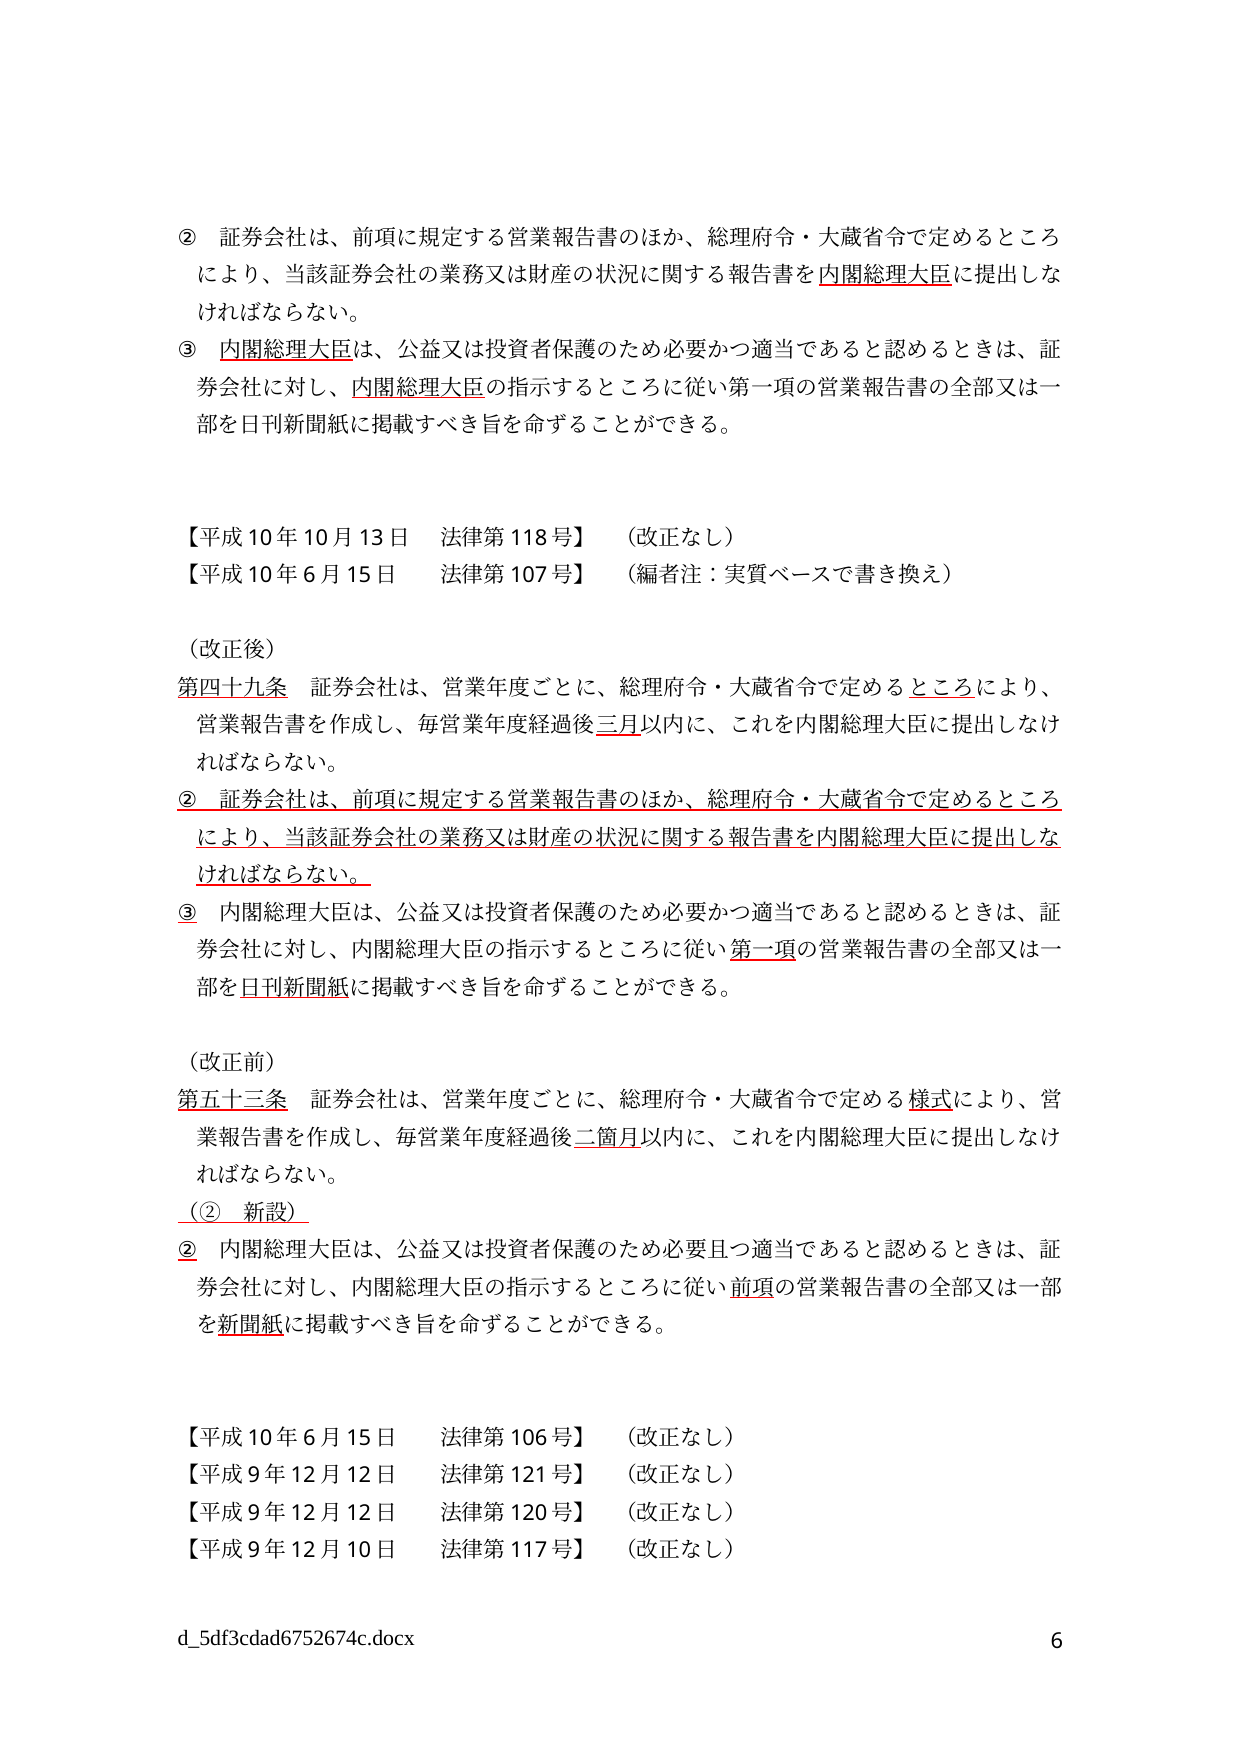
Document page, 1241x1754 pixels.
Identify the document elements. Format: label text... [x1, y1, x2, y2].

text 【平成10年10月13日 法律第118号】 （改正なし） [177, 517, 1063, 554]
text ③ 内閣総理大臣は、公益又は投資者保護のため必要かつ適当であると認めるときは、証券会社に対し、内閣総理大臣の指示するところに従い第一項の営業報告書の全部又は一部を日刊新聞紙に掲載すべき旨を命ずることができる。 [177, 892, 1063, 1004]
text （改正後） [177, 629, 1063, 667]
text 【平成9年12月12日 法律第120号】 （改正なし） [177, 1492, 1063, 1529]
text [177, 1229, 1063, 1342]
text 第四十九条 証券会社は、営業年度ごとに、総理府令・大蔵省令で定めるところにより、営業報告書を作成し、毎営業年度経過後三月以内に、これを内閣総理大臣に提出しなければならない。 [177, 667, 1063, 779]
text ③ 内閣総理大臣は、公益又は投資者保護のため必要かつ適当であると認めるときは、証券会社に対し、内閣総理大臣の指示するところに従い第一項の営業報告書の全部又は一部を日刊新聞紙に掲載すべき旨を命ずることができる。 [177, 329, 1063, 442]
text 【平成10年6月15日 法律第106号】 （改正なし） [177, 1417, 1063, 1454]
text ② 証券会社は、前項に規定する営業報告書のほか、総理府令・大蔵省令で定めるところにより、当該証券会社の業務又は財産の状況に関する報告書を内閣総理大臣に提出しなければならない。 [177, 217, 1063, 329]
text （改正前） [177, 1042, 1063, 1079]
text （② 新設） [177, 1192, 1063, 1229]
text 【平成9年12月10日 法律第117号】 （改正なし） [177, 1529, 1063, 1567]
text 【平成9年12月12日 法律第121号】 （改正なし） [177, 1454, 1063, 1492]
text 【平成10年6月15日 法律第107号】 （編者注：実質ベースで書き換え） [177, 554, 1063, 592]
text ② 証券会社は、前項に規定する営業報告書のほか、総理府令・大蔵省令で定めるところにより、当該証券会社の業務又は財産の状況に関する報告書を内閣総理大臣に提出しなければならない。 [177, 779, 1063, 892]
text 第五十三条 証券会社は、営業年度ごとに、総理府令・大蔵省令で定める様式により、営業報告書を作成し、毎営業年度経過後二箇月以内に、これを内閣総理大臣に提出しなければならない。 [177, 1079, 1063, 1192]
